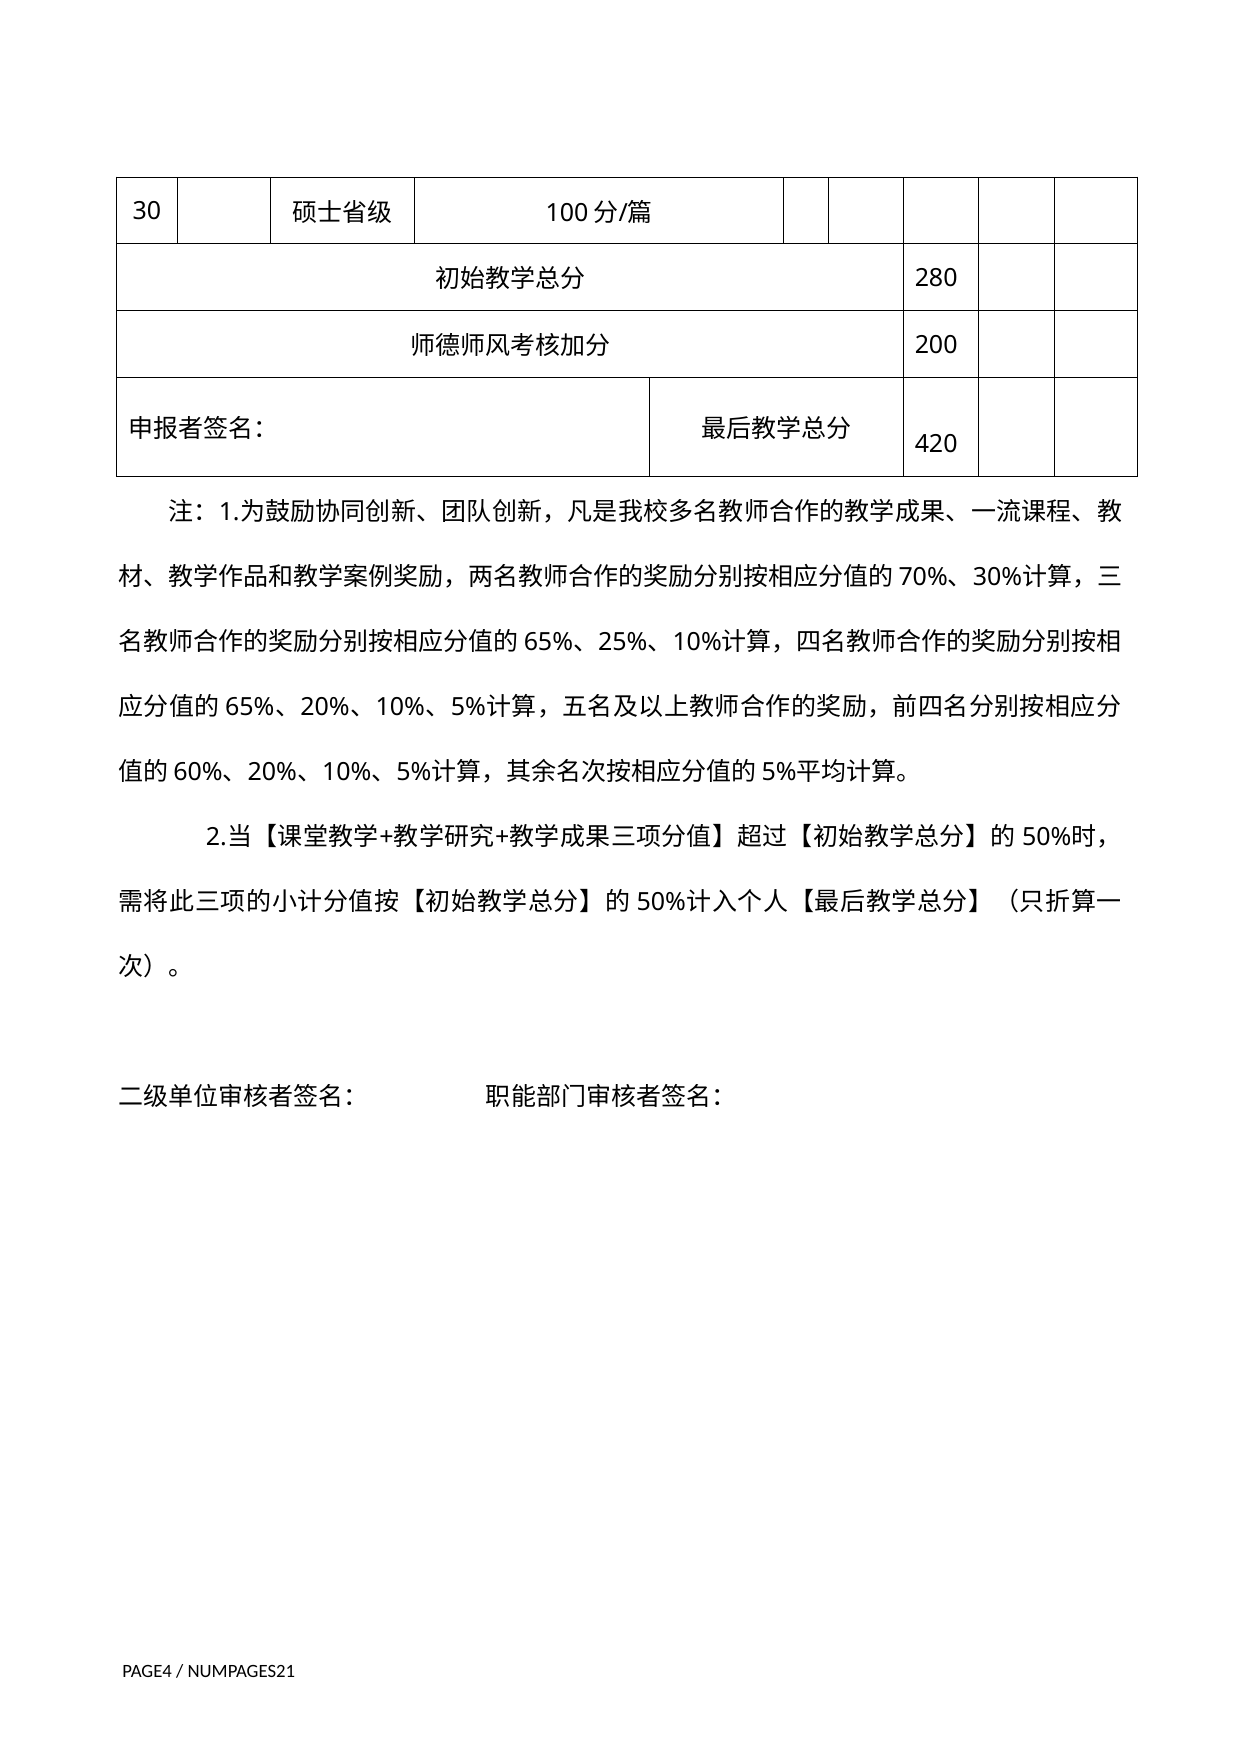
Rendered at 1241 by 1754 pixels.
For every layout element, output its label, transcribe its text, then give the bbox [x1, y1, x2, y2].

text 二级单位审核者签名： 职能部门审核者签名： [118, 1062, 1122, 1127]
table_cell 硕士省级 [271, 178, 414, 243]
table_cell 420 [904, 378, 978, 476]
table_cell [829, 178, 903, 243]
table_cell [979, 311, 1054, 377]
table_cell 申报者签名： [117, 378, 649, 476]
table_cell [1055, 378, 1137, 476]
table_cell [784, 178, 828, 243]
table_cell 初始教学总分 [117, 244, 903, 310]
table_cell 师德师风考核加分 [117, 311, 903, 377]
table_cell 30 [117, 178, 177, 243]
table_cell [1055, 244, 1137, 310]
table_cell [979, 244, 1054, 310]
text 2.当【课堂教学+教学研究+教学成果三项分值】超过【初始教学总分】的50%时，需将此三项的小计分值按【初始教学总分】的50%计入个人【最后教学总分】（只折算一次）。 [118, 802, 1122, 997]
table_cell 280 [904, 244, 978, 310]
table_cell [1055, 311, 1137, 377]
table_cell 100分/篇 [415, 178, 783, 243]
table_cell 200 [904, 311, 978, 377]
table_cell 最后教学总分 [650, 378, 903, 476]
table_cell [979, 378, 1054, 476]
text 注：1.为鼓励协同创新、团队创新，凡是我校多名教师合作的教学成果、一流课程、教材、教学作品和教学案例奖励，两名教师合作的奖励分别按相应分值的70%、30%计算，三名教师合作的奖励分别按相应分值的65%、25%、10%计算，四名教师合作的奖励分别按相应分值的65%、20%、10%、5%计算，五名及以上教师合作的奖励，前四名分别按相应分值的60%、20%、10%、5%计算，其余名次按相应分值的5%平均计算。 [118, 477, 1122, 802]
